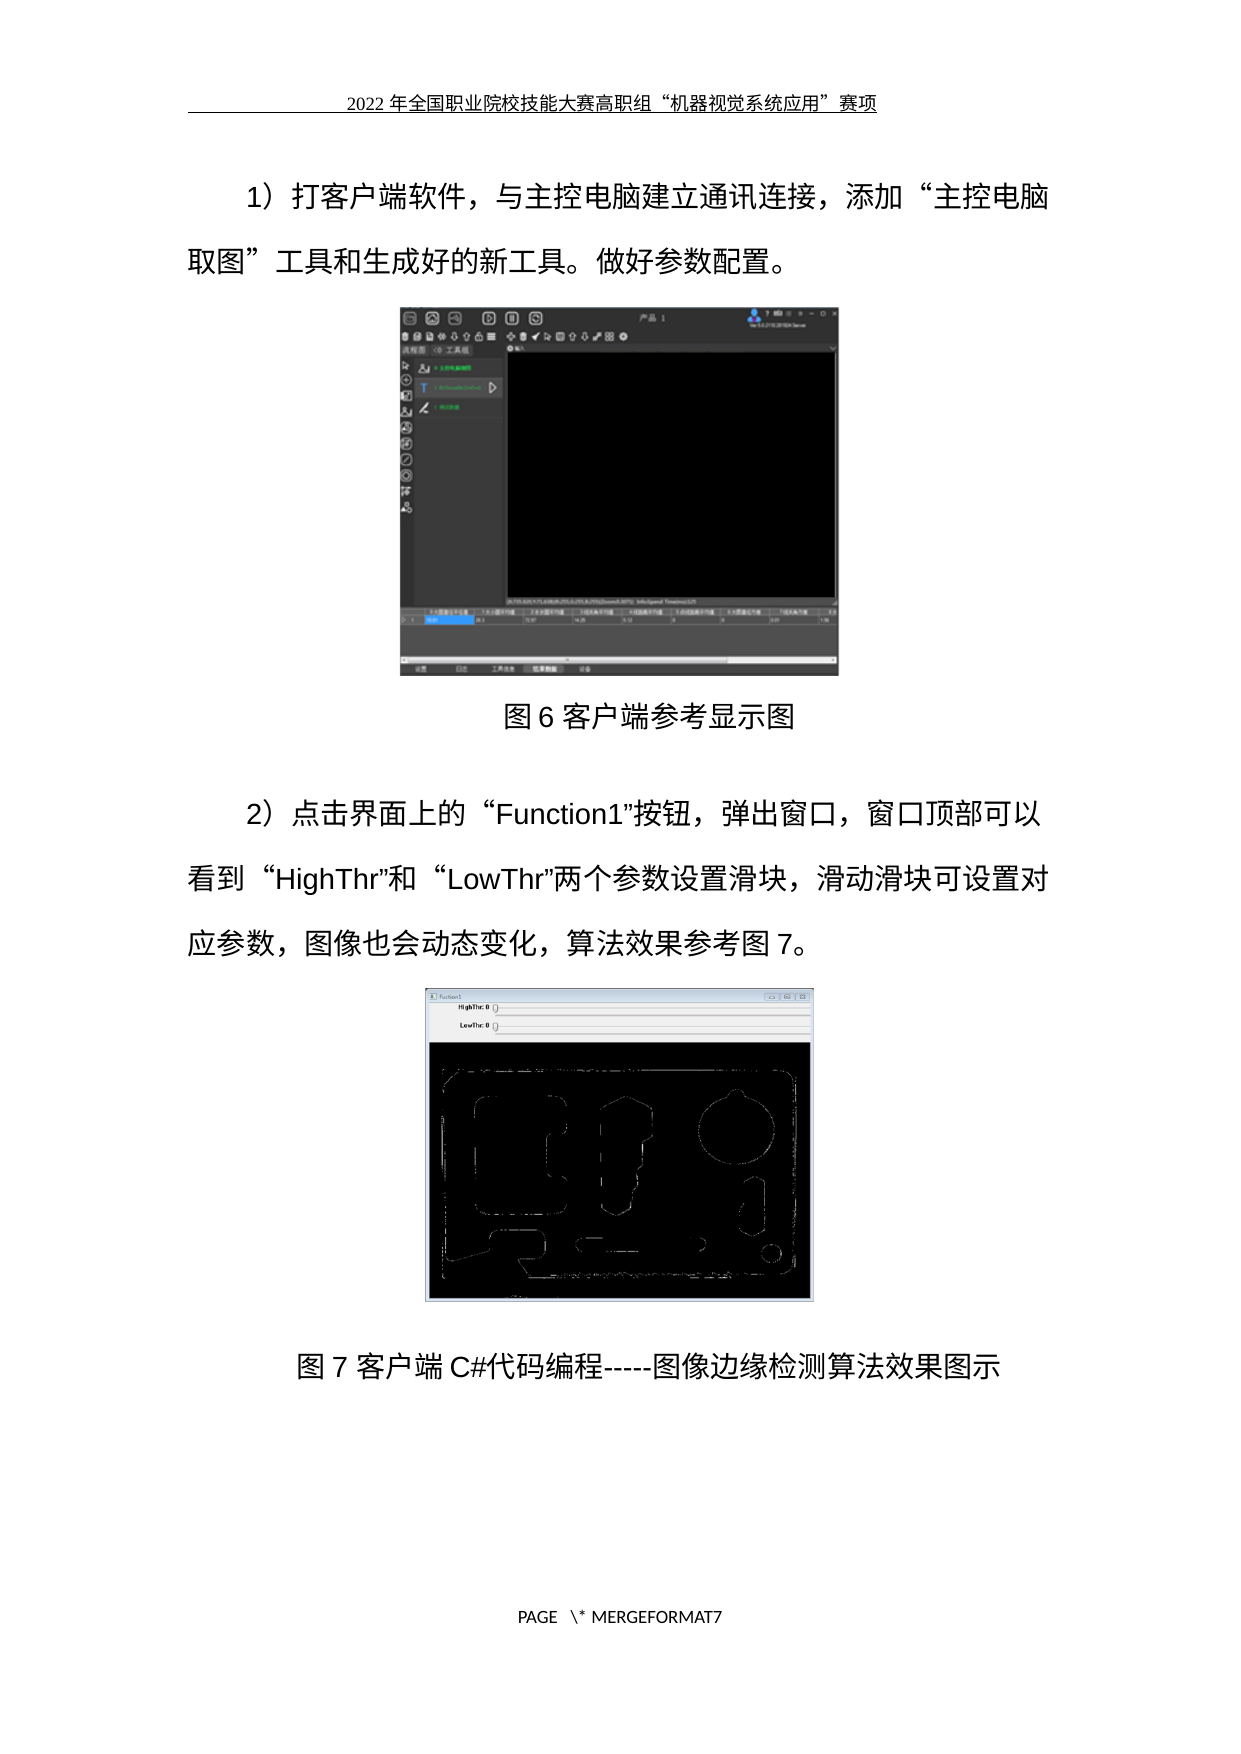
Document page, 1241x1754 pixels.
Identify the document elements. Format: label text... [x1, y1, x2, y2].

picture [399, 307, 840, 676]
picture [425, 988, 814, 1302]
text 1）打客户端软件，与主控电脑建立通讯连接，添加“主控电脑取图”工具和生成好的新工具。做好参数配置。 [187, 162, 1053, 292]
text 2）点击界面上的“Function1”按钮，弹出窗口，窗口顶部可以看到“HighThr”和“LowThr”两个参数设置滑块，滑动滑块可设置对应参数，图像也会动态变化，算法效果参考图7。 [187, 779, 1053, 974]
